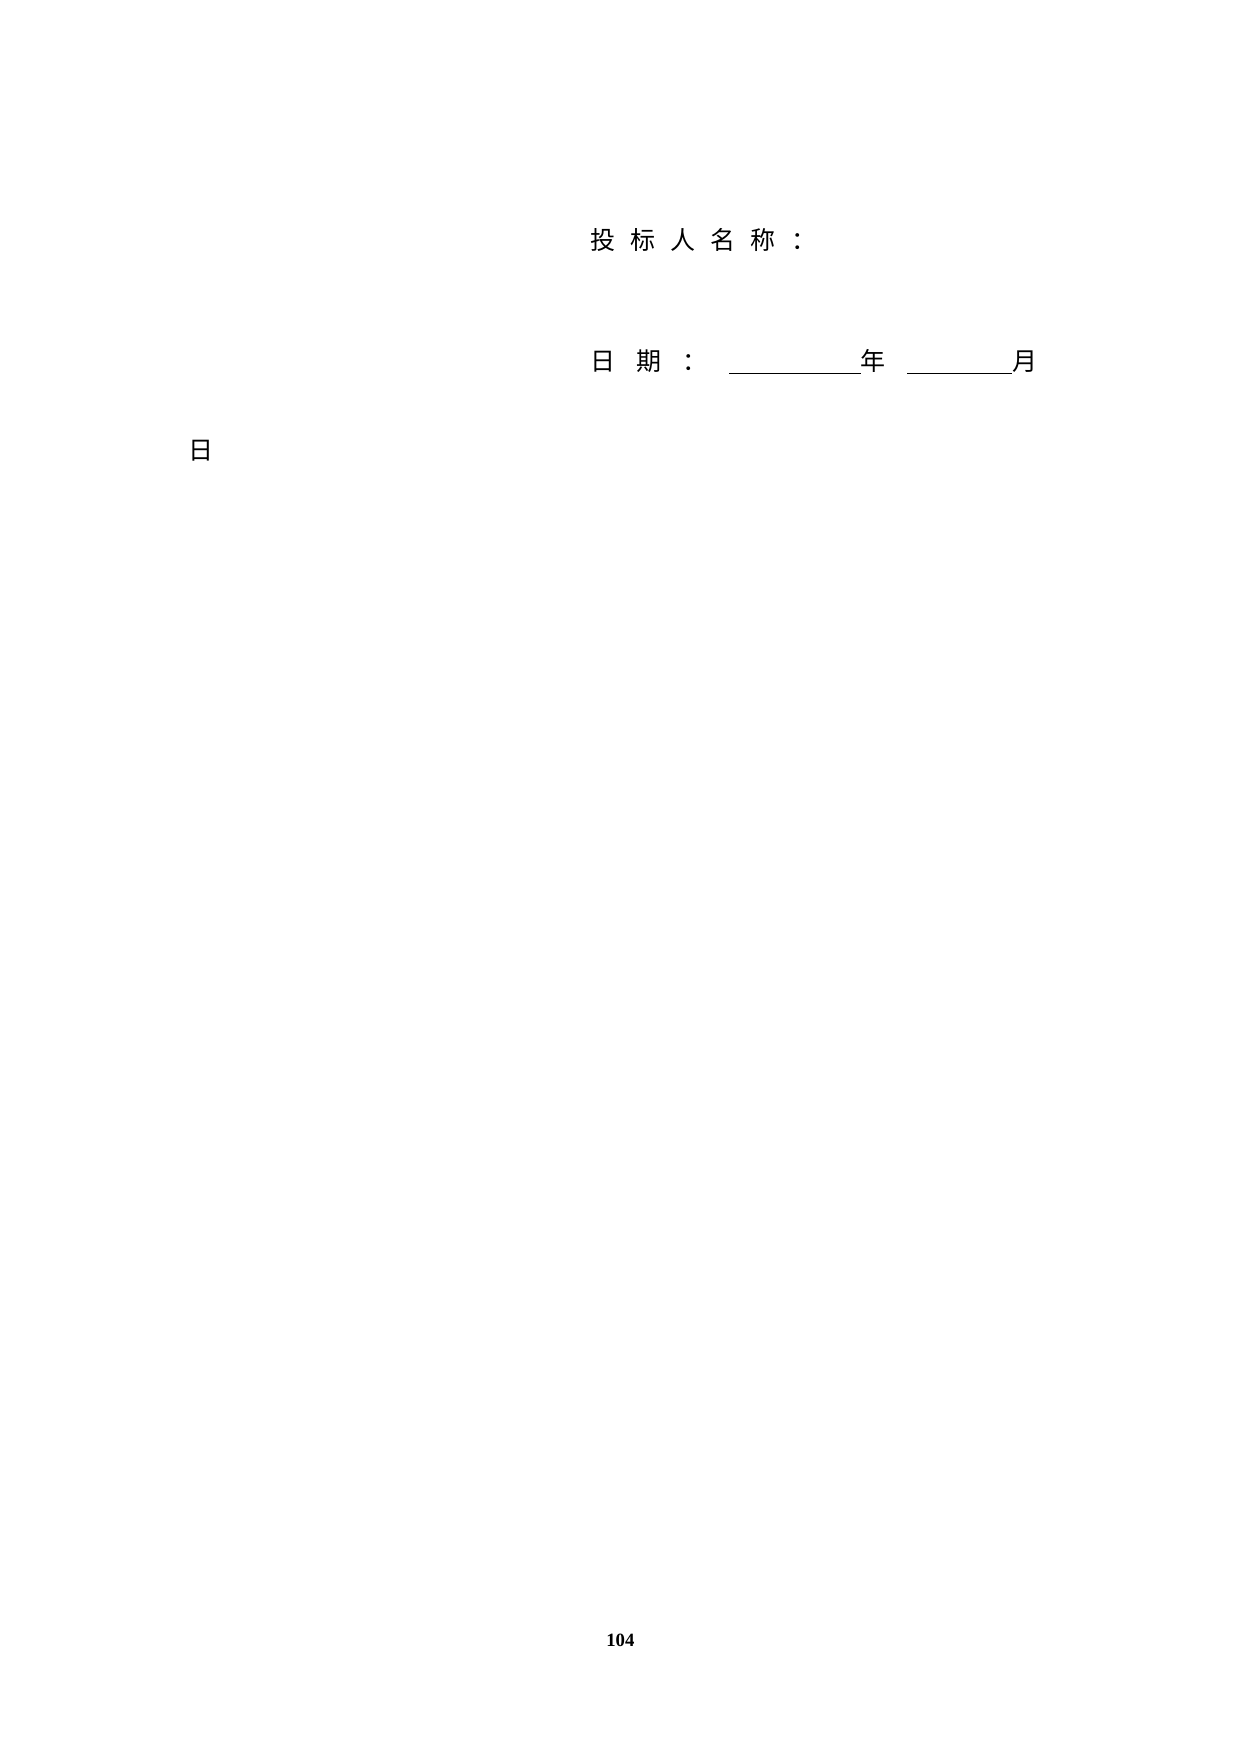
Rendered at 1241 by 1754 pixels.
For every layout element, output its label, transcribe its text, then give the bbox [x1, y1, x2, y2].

text 日期： 年 月 日 [188, 330, 1052, 478]
text 投标人名称： [188, 208, 1052, 268]
